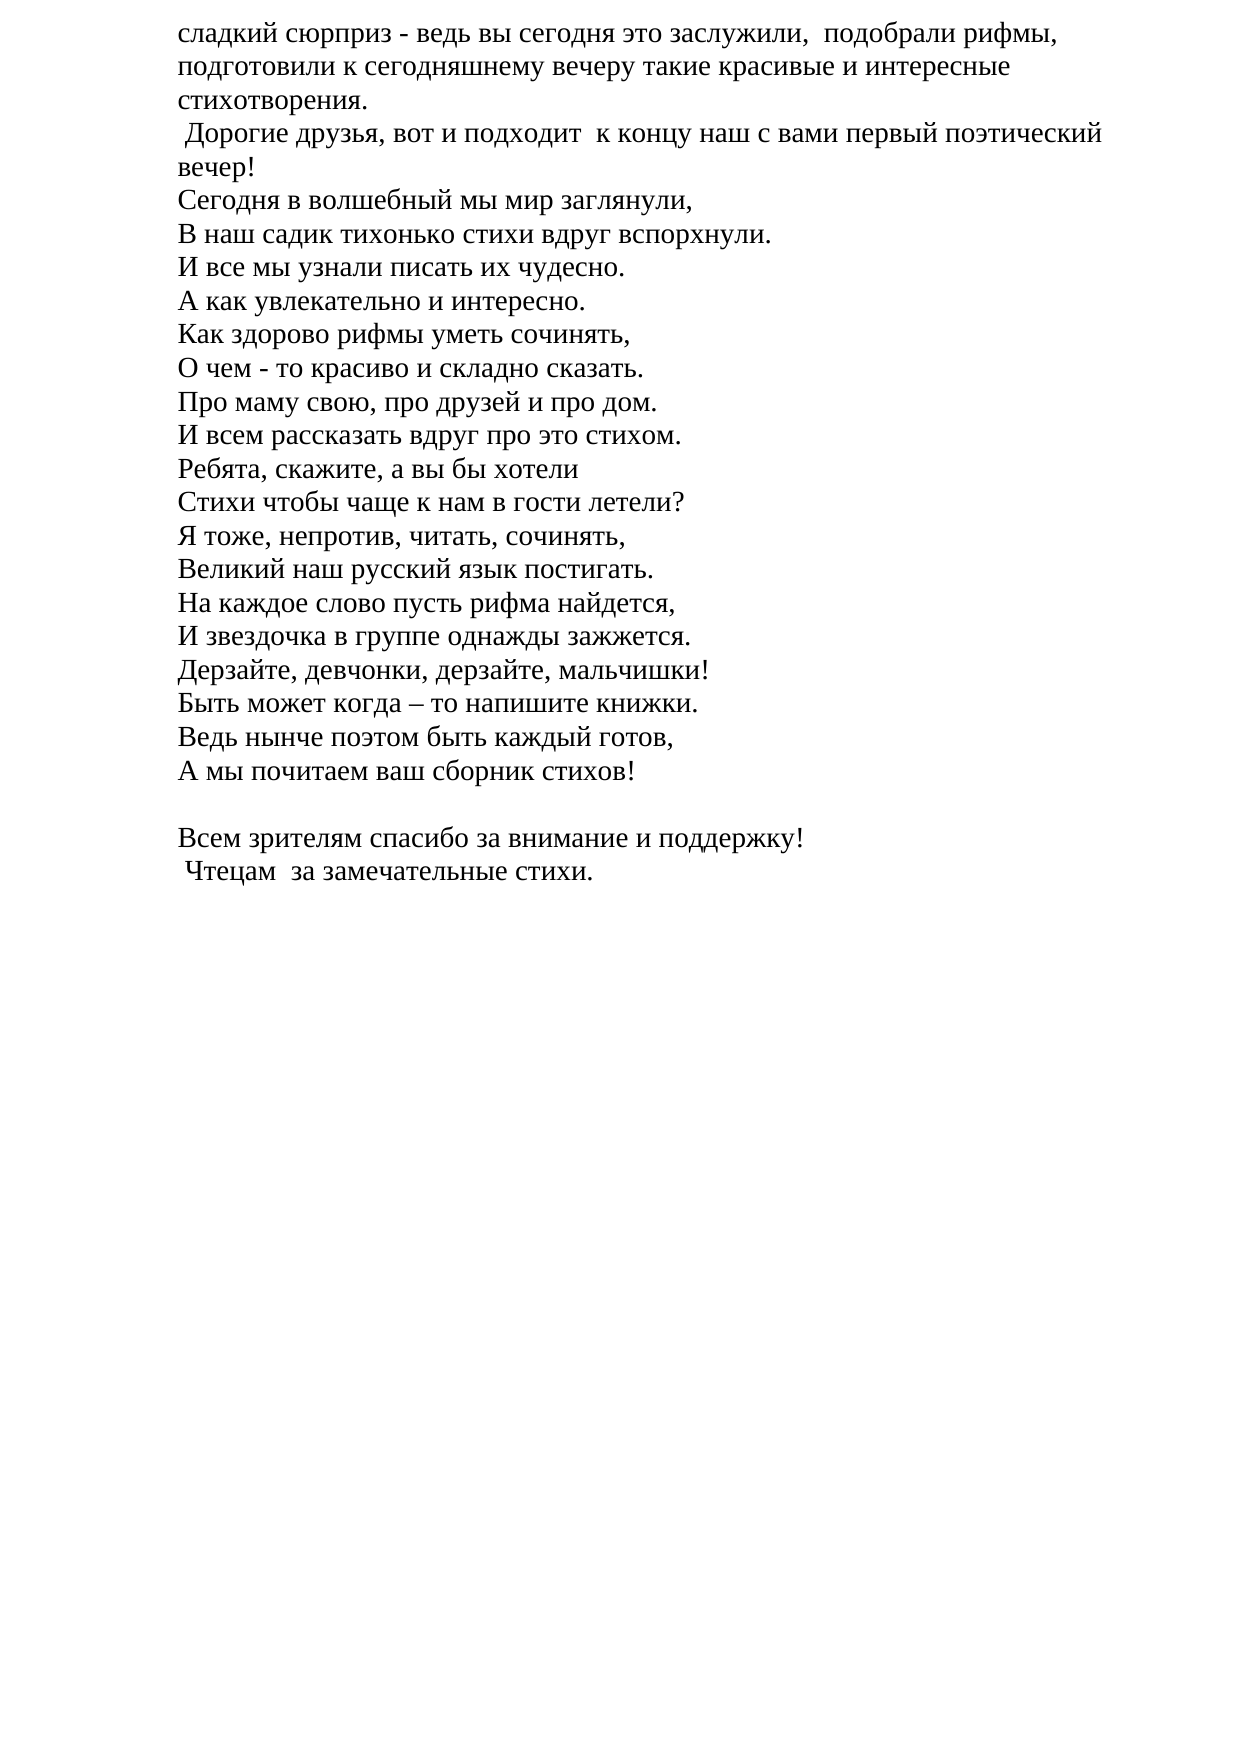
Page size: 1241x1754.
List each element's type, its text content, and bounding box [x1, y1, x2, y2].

text И всем рассказать вдруг про это стихом. [177, 417, 1152, 451]
text Ребята, скажите, а вы бы хотели [177, 451, 1152, 484]
text Чтецам за замечательные стихи. [177, 853, 1152, 887]
text Всем зрителям спасибо за внимание и поддержку! [177, 820, 1152, 853]
text Как здорово рифмы уметь сочинять, [177, 317, 1152, 350]
text Великий наш русский язык постигать. [177, 551, 1152, 585]
text Быть может когда – то напишите книжки. [177, 686, 1152, 719]
text А мы почитаем ваш сборник стихов! [177, 753, 1152, 786]
text Стихи чтобы чаще к нам в гости летели? [177, 484, 1152, 518]
text Я тоже, непротив, читать, сочинять, [177, 518, 1152, 551]
text А как увлекательно и интересно. [177, 283, 1152, 317]
text Дерзайте, девчонки, дерзайте, мальчишки! [177, 652, 1152, 686]
text Сегодня в волшебный мы мир заглянули, [177, 182, 1152, 216]
text И все мы узнали писать их чудесно. [177, 249, 1152, 283]
text О чем - то красиво и складно сказать. [177, 350, 1152, 384]
text И звездочка в группе однажды зажжется. [177, 618, 1152, 652]
text В наш садик тихонько стихи вдруг вспорхнули. [177, 216, 1152, 249]
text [177, 15, 1152, 115]
text На каждое слово пусть рифма найдется, [177, 585, 1152, 618]
text Ведь нынче поэтом быть каждый готов, [177, 719, 1152, 753]
text Про маму свою, про друзей и про дом. [177, 384, 1152, 417]
text Дорогие друзья, вот и подходит к концу наш с вами первый поэтический вечер! [177, 115, 1152, 182]
